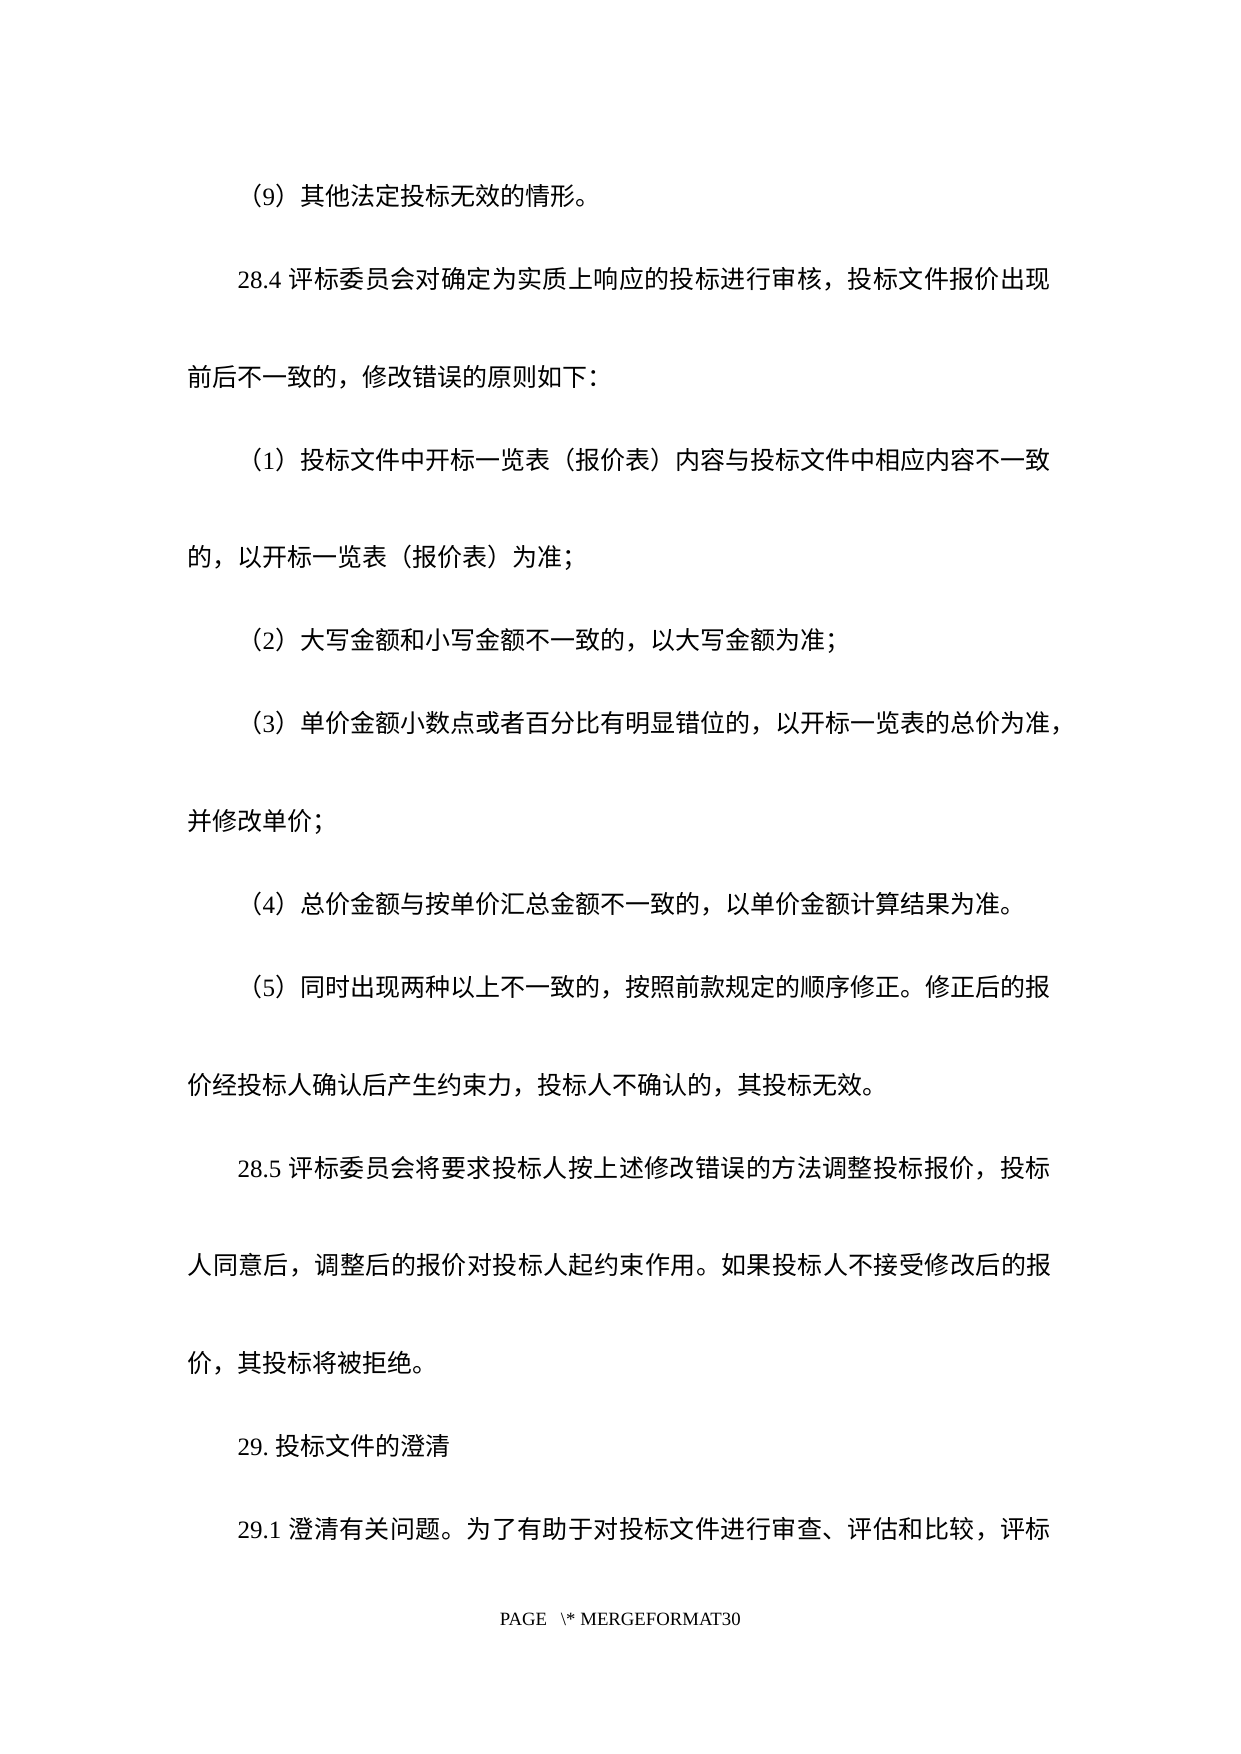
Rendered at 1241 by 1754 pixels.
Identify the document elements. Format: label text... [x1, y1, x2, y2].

text （4）总价金额与按单价汇总金额不一致的，以单价金额计算结果为准。 [187, 870, 1053, 935]
text 28.5 评标委员会将要求投标人按上述修改错误的方法调整投标报价，投标人同意后，调整后的报价对投标人起约束作用。如果投标人不接受修改后的报价，其投标将被拒绝。 [187, 1134, 1053, 1394]
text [187, 1495, 1053, 1560]
text （1）投标文件中开标一览表（报价表）内容与投标文件中相应内容不一致的，以开标一览表（报价表）为准； [187, 426, 1053, 588]
text （5）同时出现两种以上不一致的，按照前款规定的顺序修正。修正后的报价经投标人确认后产生约束力，投标人不确认的，其投标无效。 [187, 953, 1053, 1116]
text 29. 投标文件的澄清 [187, 1412, 1053, 1477]
text （9）其他法定投标无效的情形。 [187, 162, 1053, 227]
text （3）单价金额小数点或者百分比有明显错位的，以开标一览表的总价为准，并修改单价； [187, 689, 1053, 852]
text 28.4 评标委员会对确定为实质上响应的投标进行审核，投标文件报价出现前后不一致的，修改错误的原则如下： [187, 245, 1053, 408]
text （2）大写金额和小写金额不一致的，以大写金额为准； [187, 606, 1053, 671]
